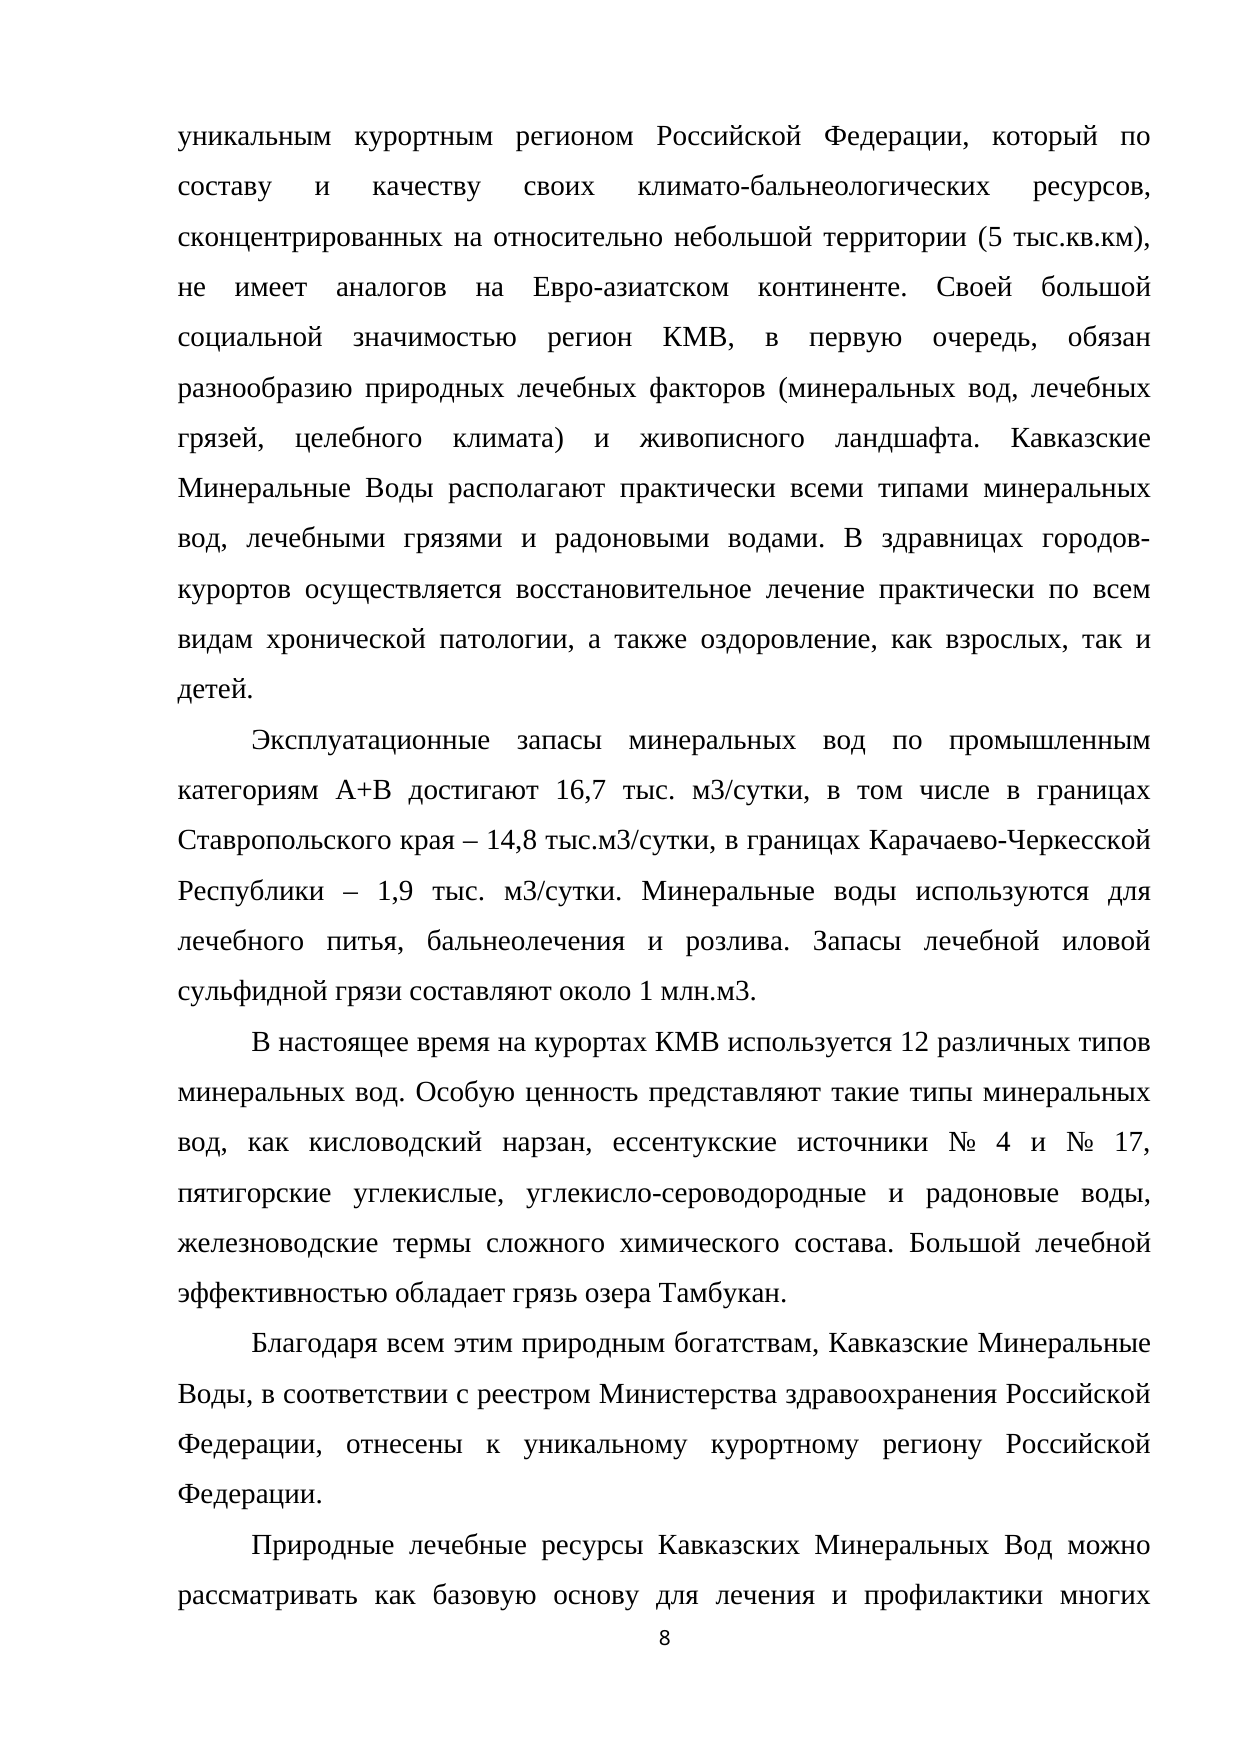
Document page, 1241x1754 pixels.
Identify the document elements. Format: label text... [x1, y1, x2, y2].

text Благодаря всем этим природным богатствам, Кавказские Минеральные Воды, в соответствии с реестром Министерства здравоохранения Российской Федерации, отнесены к уникальному курортному региону Российской Федерации. [177, 1326, 1152, 1510]
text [177, 1527, 1152, 1611]
text Эксплуатационные запасы минеральных вод по промышленным категориям А+В достигают 16,7 тыс. м3/сутки, в том числе в границах Ставропольского края – 14,8 тыс.м3/сутки, в границах Карачаево-Черкесской Республики – 1,9 тыс. м3/сутки. Минеральные воды используются для лечебного питья, бальнеолечения и розлива. Запасы лечебной иловой сульфидной грязи составляют около 1 млн.м3. [177, 722, 1152, 1007]
text В настоящее время на курортах КМВ используется 12 различных типов минеральных вод. Особую ценность представляют такие типы минеральных вод, как кисловодский нарзан, ессентукские источники № 4 и № 17, пятигорские углекислые, углекисло-сероводородные и радоновые воды, железноводские термы сложного химического состава. Большой лечебной эффективностью обладает грязь озера Тамбукан. [177, 1024, 1152, 1309]
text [177, 118, 1152, 705]
